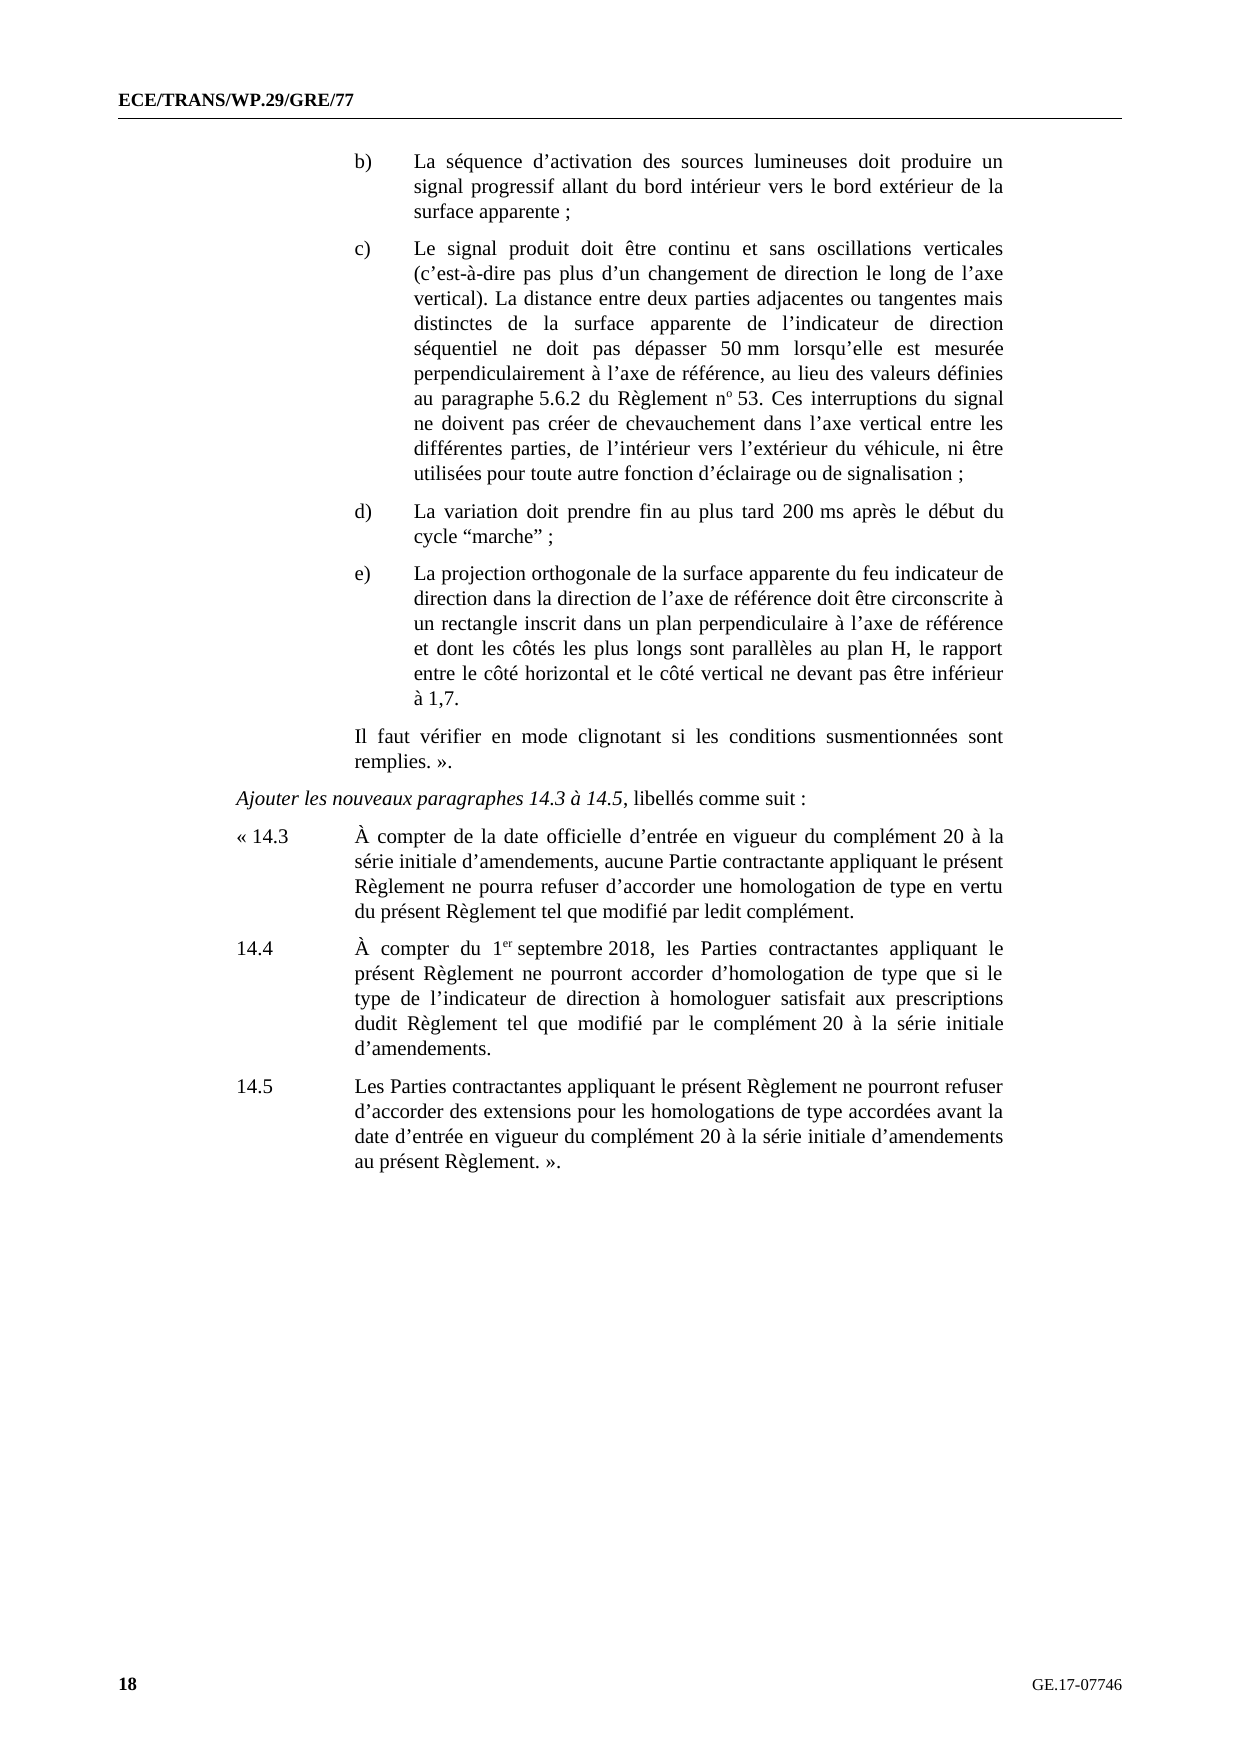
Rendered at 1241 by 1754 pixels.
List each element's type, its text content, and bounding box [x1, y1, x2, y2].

text 14.4 À compter du 1er septembre 2018, les Parties contractantes appliquant le présent Règlement ne pourront accorder d’homologation de type que si le type de l’indicateur de direction à homologuer satisfait aux prescriptions dudit Règlement tel que modifié par le complément 20 à la série initiale d’amendements. [236, 935, 1004, 1060]
text Il faut vérifier en mode clignotant si les conditions susmentionnées sont remplies. ». [354, 723, 1004, 773]
text 14.5 Les Parties contractantes appliquant le présent Règlement ne pourront refuser d’accorder des extensions pour les homologations de type accordées avant la date d’entrée en vigueur du complément 20 à la série initiale d’amendements au présent Règlement. ». [236, 1073, 1004, 1173]
text e) La projection orthogonale de la surface apparente du feu indicateur de direction dans la direction de l’axe de référence doit être circonscrite à un rectangle inscrit dans un plan perpendiculaire à l’axe de référence et dont les côtés les plus longs sont parallèles au plan H, le rapport entre le côté horizontal et le côté vertical ne devant pas être inférieur à 1,7. [354, 560, 1004, 710]
text d) La variation doit prendre fin au plus tard 200 ms après le début du cycle “marche” ; [354, 498, 1004, 548]
text Ajouter les nouveaux paragraphes 14.3 à 14.5, libellés comme suit : [236, 785, 1004, 810]
text c) Le signal produit doit être continu et sans oscillations verticales (c’est-à-dire pas plus d’un changement de direction le long de l’axe vertical). La distance entre deux parties adjacentes ou tangentes mais distinctes de la surface apparente de l’indicateur de direction séquentiel ne doit pas dépasser 50 mm lorsqu’elle est mesurée perpendiculairement à l’axe de référence, au lieu des valeurs définies au paragraphe 5.6.2 du Règlement no 53. Ces interruptions du signal ne doivent pas créer de chevauchement dans l’axe vertical entre les différentes parties, de l’intérieur vers l’extérieur du véhicule, ni être utilisées pour toute autre fonction d’éclairage ou de signalisation ; [354, 235, 1004, 485]
text « 14.3 À compter de la date officielle d’entrée en vigueur du complément 20 à la série initiale d’amendements, aucune Partie contractante appliquant le présent Règlement ne pourra refuser d’accorder une homologation de type en vertu du présent Règlement tel que modifié par ledit complément. [236, 823, 1004, 923]
text b) La séquence d’activation des sources lumineuses doit produire un signal progressif allant du bord intérieur vers le bord extérieur de la surface apparente ; [354, 148, 1004, 223]
